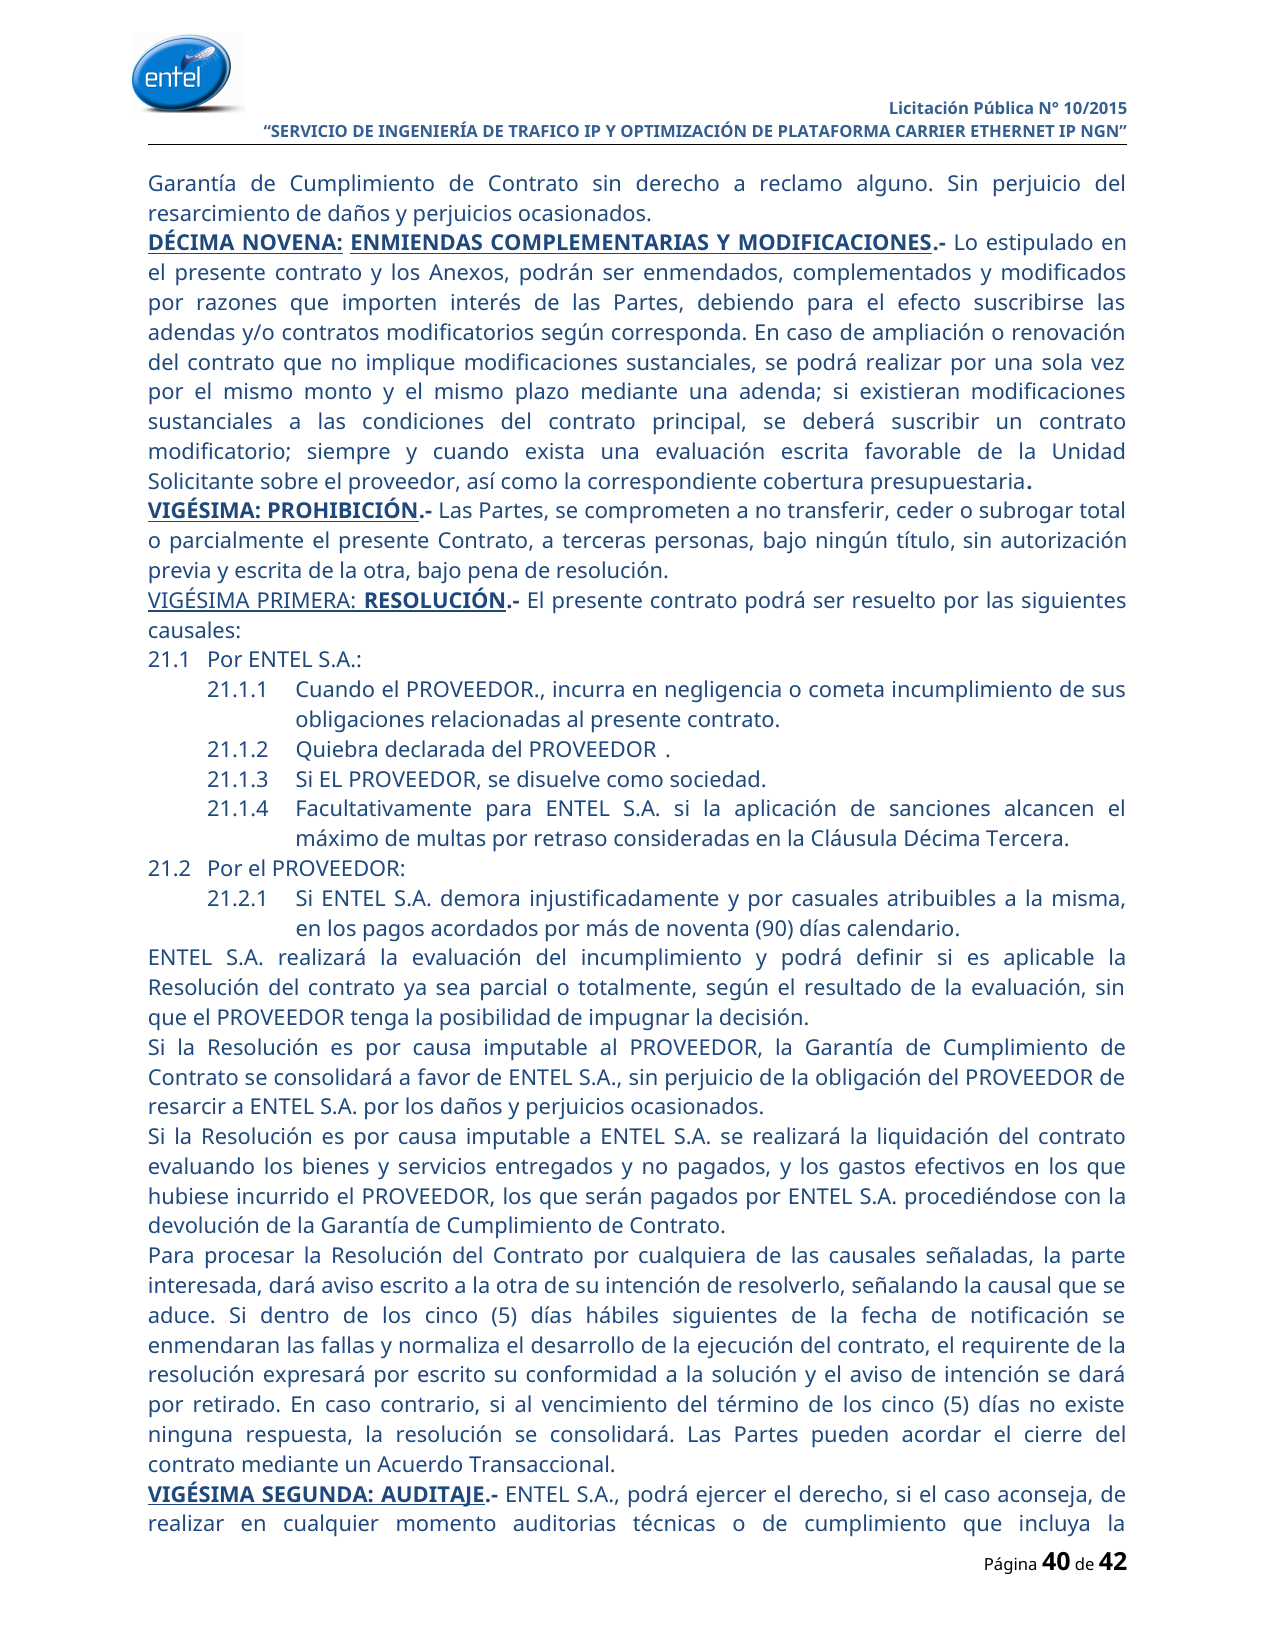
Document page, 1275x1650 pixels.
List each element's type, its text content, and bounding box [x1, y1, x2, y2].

picture [131, 33, 246, 113]
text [148, 168, 1127, 227]
text Si la Resolución es por causa imputable a ENTEL S.A. se realizará la liquidación del contrato evaluando los bienes y servicios entregados y no pagados, y los gastos efectivos en los que hubiese incurrido el PROVEEDOR, los que serán pagados por ENTEL S.A. procediéndose con la devolución de la Garantía de Cumplimiento de Contrato. [148, 1121, 1127, 1240]
text Si la Resolución es por causa imputable al PROVEEDOR, la Garantía de Cumplimiento de Contrato se consolidará a favor de ENTEL S.A., sin perjuicio de la obligación del PROVEEDOR de resarcir a ENTEL S.A. por los daños y perjuicios ocasionados. [148, 1032, 1127, 1121]
text Para procesar la Resolución del Contrato por cualquiera de las causales señaladas, la parte interesada, dará aviso escrito a la otra de su intención de resolverlo, señalando la causal que se aduce. Si dentro de los cinco (5) días hábiles siguientes de la fecha de notificación se enmendaran las fallas y normaliza el desarrollo de la ejecución del contrato, el requirente de la resolución expresará por escrito su conformidad a la solución y el aviso de intención se dará por retirado. En caso contrario, si al vencimiento del término de los cinco (5) días no existe ninguna respuesta, la resolución se consolidará. Las Partes pueden acordar el cierre del contrato mediante un Acuerdo Transaccional. [148, 1240, 1127, 1479]
text DÉCIMA NOVENA: ENMIENDAS COMPLEMENTARIAS Y MODIFICACIONES.- Lo estipulado en el presente contrato y los Anexos, podrán ser enmendados, complementados y modificados por razones que importen interés de las Partes, debiendo para el efecto suscribirse las adendas y/o contratos modificatorios según corresponda. En caso de ampliación o renovación del contrato que no implique modificaciones sustanciales, se podrá realizar por una sola vez por el mismo monto y el mismo plazo mediante una adenda; si existieran modificaciones sustanciales a las condiciones del contrato principal, se deberá suscribir un contrato modificatorio; siempre y cuando exista una evaluación escrita favorable de la Unidad Solicitante sobre el proveedor, así como la correspondiente cobertura presupuestaria. [148, 227, 1127, 496]
text 21.1.4 Facultativamente para ENTEL S.A. si la aplicación de sanciones alcancen el máximo de multas por retraso consideradas en la Cláusula Décima Tercera. [207, 793, 1127, 853]
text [148, 1479, 1127, 1538]
text VIGÉSIMA: PROHIBICIÓN.- Las Partes, se comprometen a no transferir, ceder o subrogar total o parcialmente el presente Contrato, a terceras personas, bajo ningún título, sin autorización previa y escrita de la otra, bajo pena de resolución. [148, 496, 1127, 585]
text 21.2 Por el PROVEEDOR: [148, 853, 1127, 883]
text 21.1 Por ENTEL S.A.: [148, 644, 1127, 674]
text VIGÉSIMA PRIMERA: RESOLUCIÓN.- El presente contrato podrá ser resuelto por las siguientes causales: [148, 585, 1127, 644]
text 21.1.1 Cuando el PROVEEDOR., incurra en negligencia o cometa incumplimiento de sus obligaciones relacionadas al presente contrato. [207, 674, 1127, 734]
text 21.1.2 Quiebra declarada del PROVEEDOR . [148, 734, 1127, 764]
text ENTEL S.A. realizará la evaluación del incumplimiento y podrá definir si es aplicable la Resolución del contrato ya sea parcial o totalmente, según el resultado de la evaluación, sin que el PROVEEDOR tenga la posibilidad de impugnar la decisión. [148, 942, 1127, 1032]
text 21.1.3 Si EL PROVEEDOR, se disuelve como sociedad. [148, 764, 1127, 793]
text 21.2.1 Si ENTEL S.A. demora injustificadamente y por casuales atribuibles a la misma, en los pagos acordados por más de noventa (90) días calendario. [207, 883, 1127, 942]
